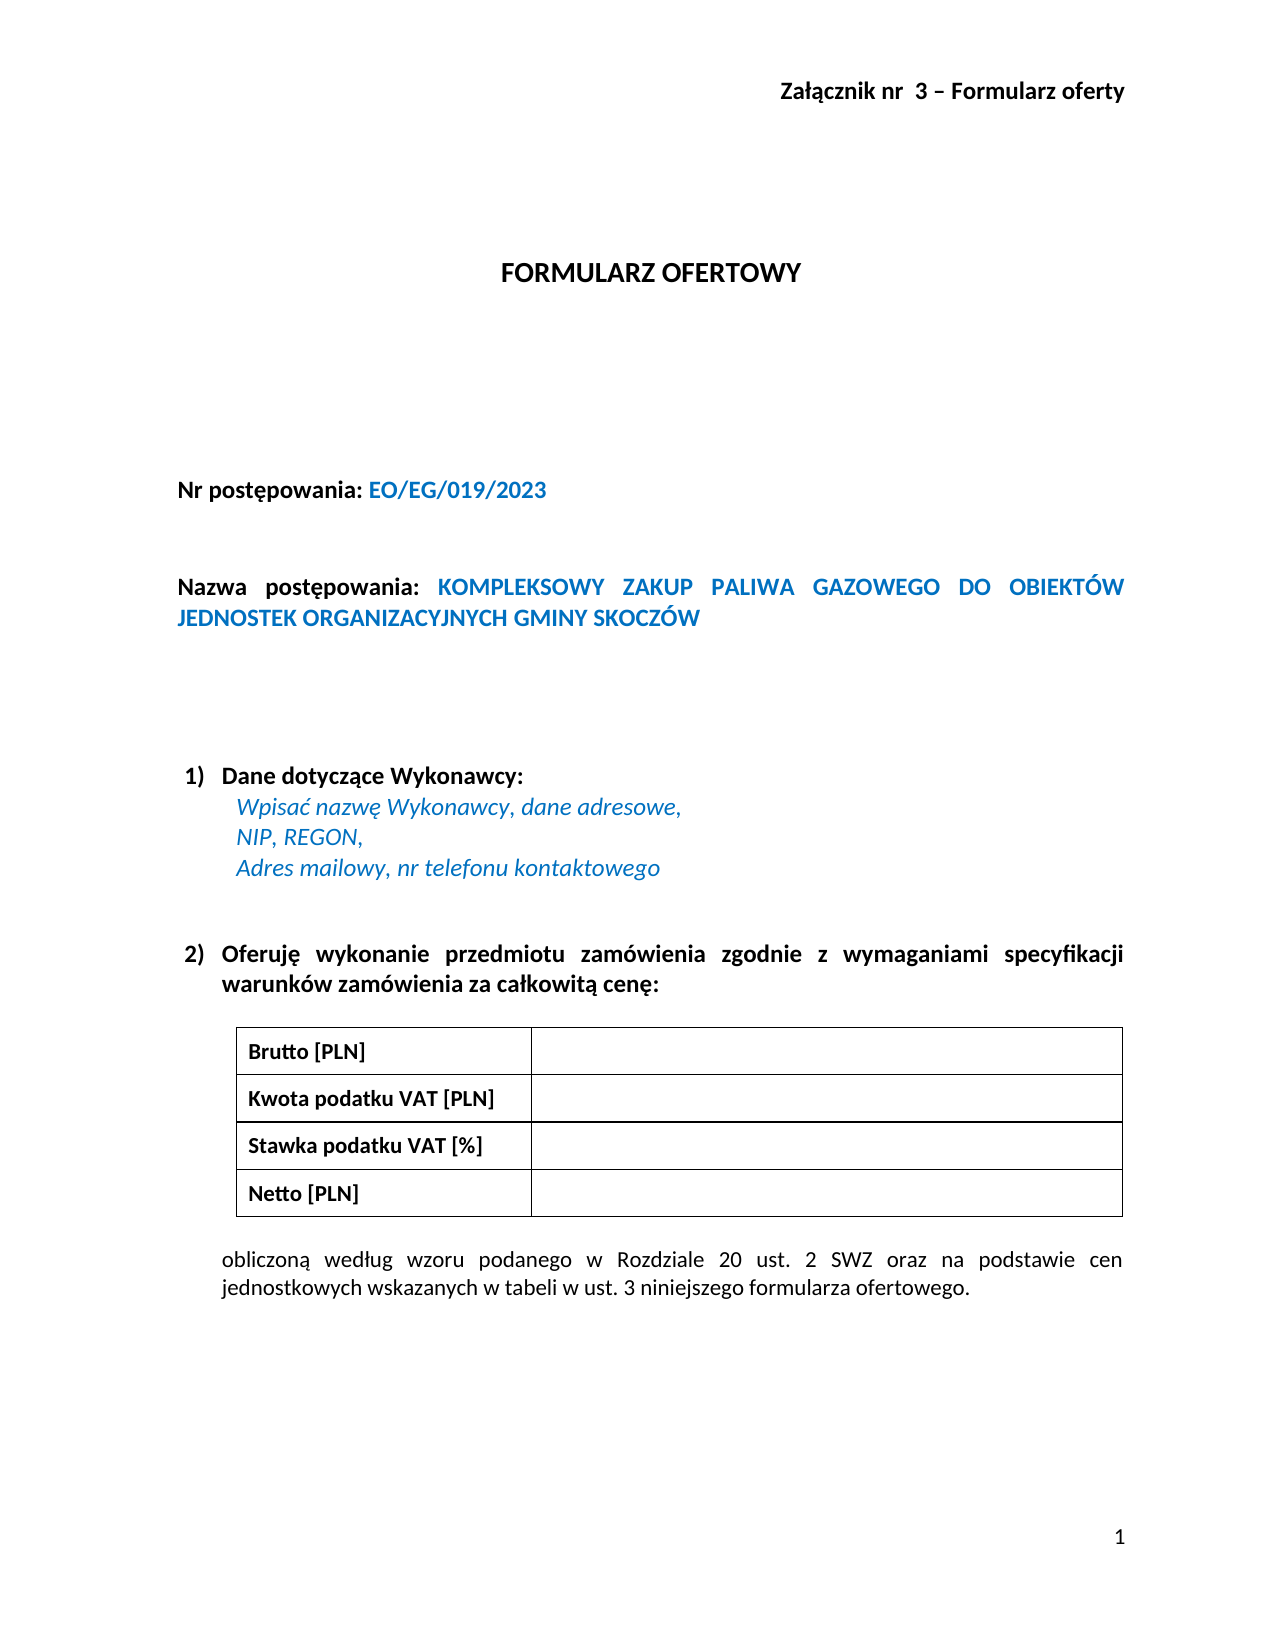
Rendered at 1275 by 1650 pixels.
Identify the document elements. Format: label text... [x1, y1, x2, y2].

table_cell [532, 1123, 1122, 1169]
table_cell Netto [PLN] [237, 1170, 531, 1216]
list Dane dotyczące Wykonawcy: [184, 760, 1125, 791]
table_cell [532, 1075, 1122, 1121]
text NIP, REGON, [236, 821, 1125, 852]
text Nr postępowania: EO/EG/019/2023 [177, 474, 1125, 505]
text Wpisać nazwę Wykonawcy, dane adresowe, [236, 791, 1125, 821]
text obliczoną według wzoru podanego w Rozdziale 20 ust. 2 SWZ oraz na podstawie cen jednostkowych wskazanych w tabeli w ust. 3 niniejszego formularza ofertowego. [222, 1245, 1125, 1301]
list Oferuję wykonanie przedmiotu zamówienia zgodnie z wymaganiami specyfikacji warunków zamówienia za całkowitą cenę: [184, 938, 1125, 999]
table_cell Stawka podatku VAT [%] [237, 1123, 531, 1169]
table_cell [532, 1170, 1122, 1216]
table_header Brutto [PLN] [237, 1028, 531, 1074]
table_header [532, 1028, 1122, 1074]
text FORMULARZ OFERTOWY [177, 254, 1125, 290]
text Adres mailowy, nr telefonu kontaktowego [236, 852, 1125, 882]
table_cell Kwota podatku VAT [PLN] [237, 1075, 531, 1121]
text Nazwa postępowania: KOMPLEKSOWY ZAKUP PALIWA GAZOWEGO DO OBIEKTÓW JEDNOSTEK ORGANIZACYJNYCH GMINY SKOCZÓW [177, 572, 1125, 633]
